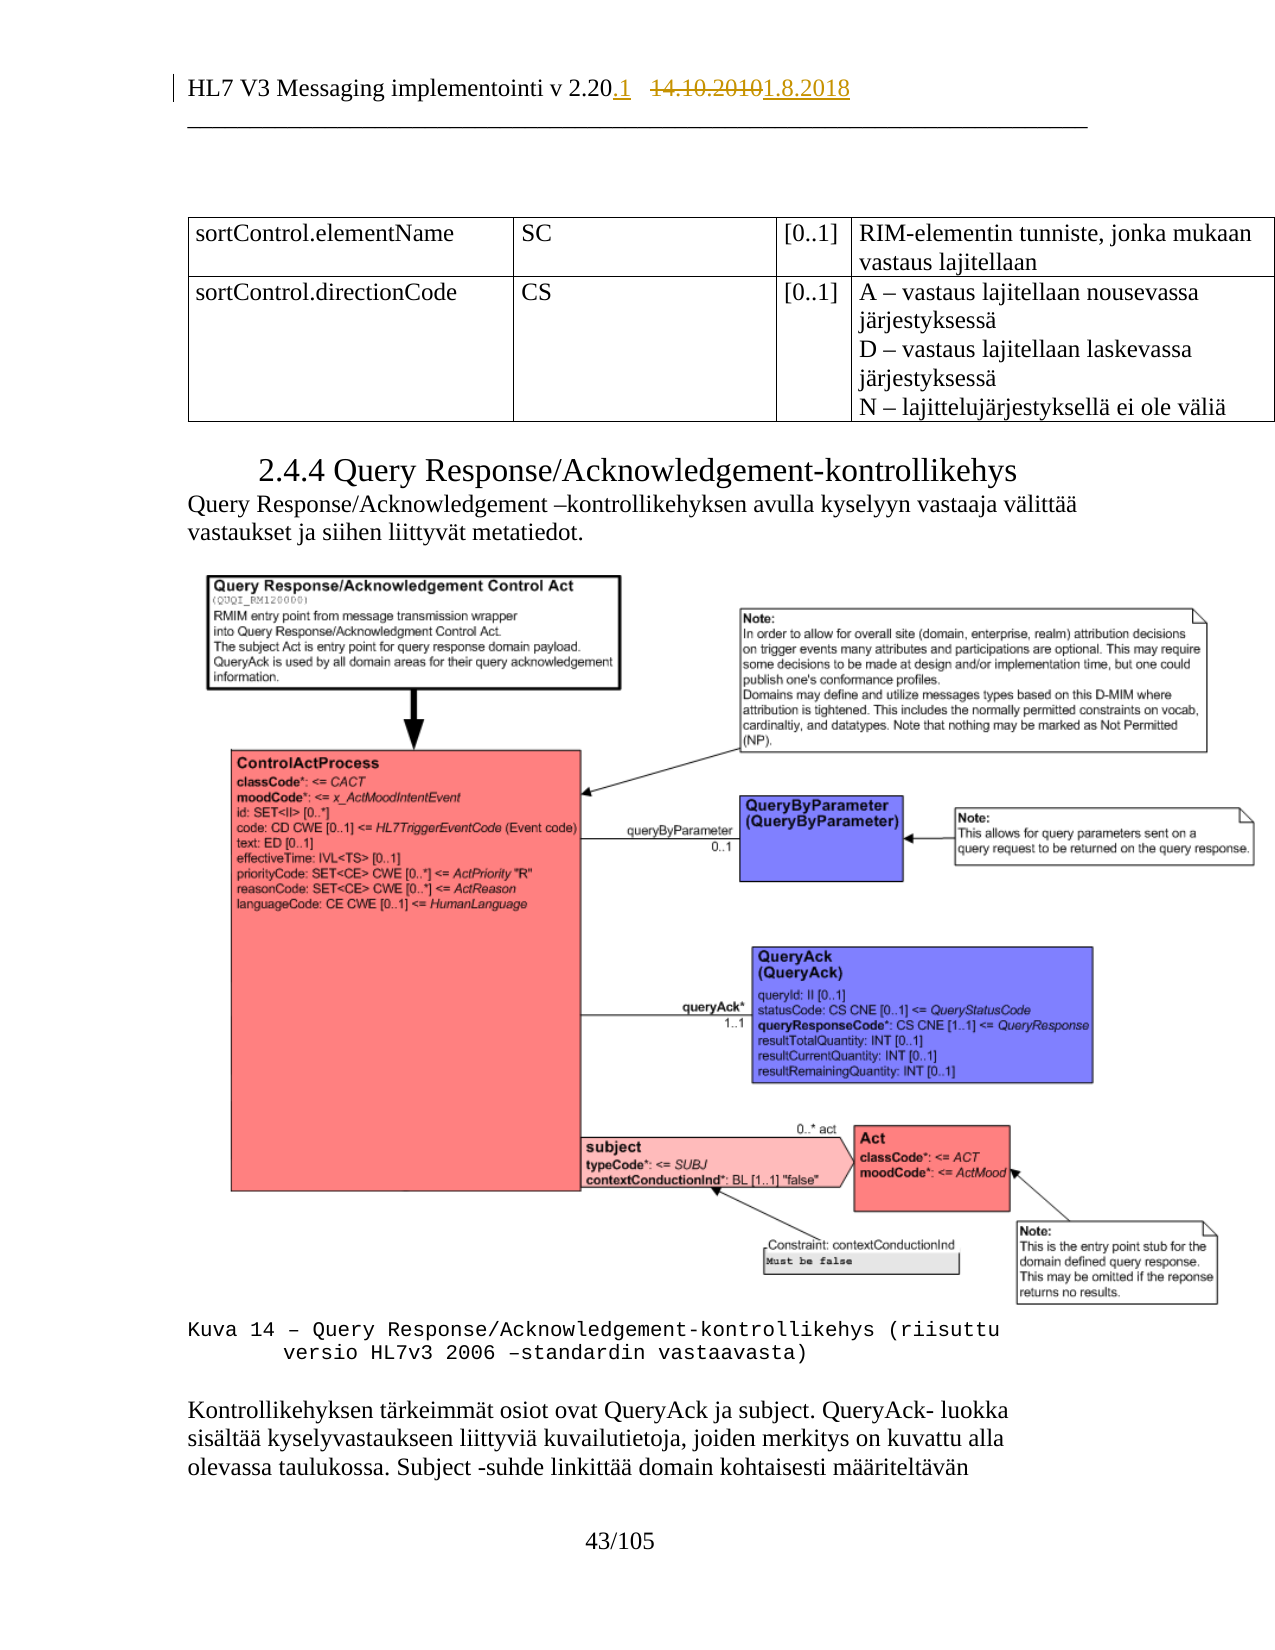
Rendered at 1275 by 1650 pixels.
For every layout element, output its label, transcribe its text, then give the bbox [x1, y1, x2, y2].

table_cell RIM-elementin tunniste, jonka mukaan vastaus lajitellaan [852, 218, 1274, 276]
table_cell sortControl.directionCode [189, 277, 513, 421]
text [187, 1395, 1087, 1481]
table_cell CS [514, 277, 776, 421]
table_cell [0..1] [777, 218, 851, 276]
table_cell [0..1] [777, 277, 851, 421]
table_cell SC [514, 218, 776, 276]
text Query Response/Acknowledgement –kontrollikehyksen avulla kyselyyn vastaaja välittää vastaukset ja siihen liittyvät metatiedot. [187, 489, 1087, 546]
table_cell sortControl.elementName [189, 218, 513, 276]
text Kuva 14 – Query Response/Acknowledgement-kontrollikehys (riisuttu versio HL7v3 2006 –standardin vastaavasta) [187, 1319, 1087, 1366]
subtitle Query Response/Acknowledgement-kontrollikehys [187, 450, 1087, 489]
table_cell A – vastaus lajitellaan nousevassa järjestyksessä D – vastaus lajitellaan laskevassa järjestyksessä N – lajittelujärjestyksellä ei ole väliä [852, 277, 1274, 421]
picture [187, 575, 1255, 1319]
